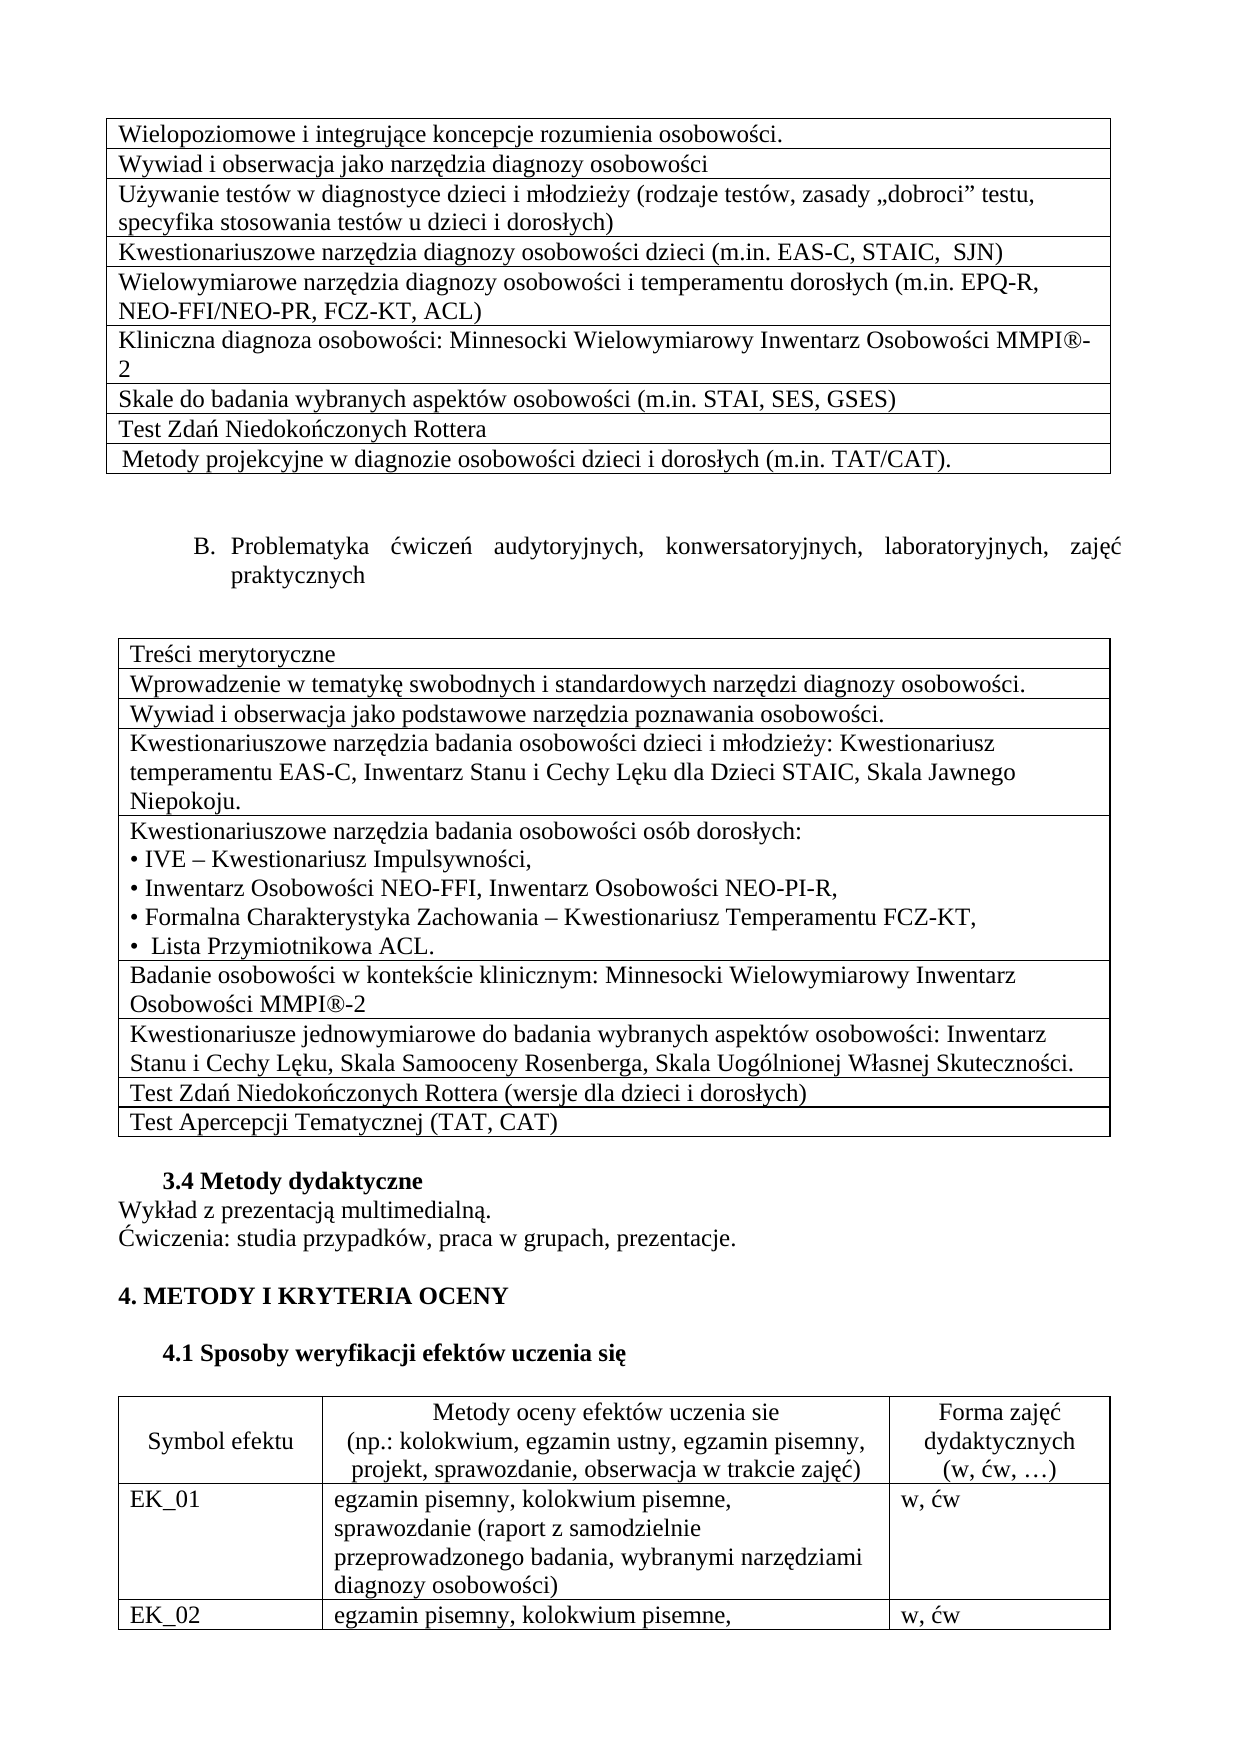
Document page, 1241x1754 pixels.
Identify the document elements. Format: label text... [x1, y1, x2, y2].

list Problematyka ćwiczeń audytoryjnych, konwersatoryjnych, laboratoryjnych, zajęć praktycznych [193, 531, 1122, 588]
text 4. METODY I KRYTERIA OCENY [118, 1281, 1122, 1310]
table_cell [107, 119, 1110, 148]
table_cell Kwestionariuszowe narzędzia badania osobowości osób dorosłych: • IVE – Kwestionariusz Impulsywności, • Inwentarz Osobowości NEO-FFI, Inwentarz Osobowości NEO-PI-R, • Formalna Charakterystyka Zachowania – Kwestionariusz Temperamentu FCZ-KT, • Lista Przymiotnikowa ACL. [119, 816, 1109, 959]
table_cell Test Zdań Niedokończonych Rottera (wersje dla dzieci i dorosłych) [119, 1078, 1109, 1106]
table_cell Wprowadzenie w tematykę swobodnych i standardowych narzędzi diagnozy osobowości. [119, 669, 1109, 698]
text 4.1 Sposoby weryfikacji efektów uczenia się [162, 1338, 1122, 1367]
table_cell EK_01 [119, 1484, 322, 1599]
table_cell Wywiad i obserwacja jako podstawowe narzędzia poznawania osobowości. [119, 699, 1109, 727]
table_cell Badanie osobowości w kontekście klinicznym: Minnesocki Wielowymiarowy Inwentarz Osobowości MMPI®-2 [119, 961, 1109, 1018]
text 3.4 Metody dydaktyczne [162, 1166, 1122, 1195]
table_cell Test Zdań Niedokończonych Rottera [107, 414, 1110, 443]
table_cell Wywiad i obserwacja jako narzędzia diagnozy osobowości [107, 149, 1110, 178]
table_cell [323, 1600, 889, 1629]
table_cell w, ćw [890, 1600, 1109, 1629]
table_header Symbol efektu [119, 1397, 322, 1483]
table_cell Test Apercepcji Tematycznej (TAT, CAT) [119, 1108, 1109, 1136]
text Wykład z prezentacją multimedialną. [118, 1195, 1122, 1223]
table_header Metody oceny efektów uczenia sie (np.: kolokwium, egzamin ustny, egzamin pisemny, projekt, sprawozdanie, obserwacja w trakcie zajęć) [323, 1397, 889, 1483]
table_cell Metody projekcyjne w diagnozie osobowości dzieci i dorosłych (m.in. TAT/CAT). [107, 444, 1110, 472]
table_header Treści merytoryczne [119, 639, 1109, 668]
table_cell Kwestionariuszowe narzędzia badania osobowości dzieci i młodzieży: Kwestionariusz temperamentu EAS-C, Inwentarz Stanu i Cechy Lęku dla Dzieci STAIC, Skala Jawnego Niepokoju. [119, 729, 1109, 815]
table_cell Używanie testów w diagnostyce dzieci i młodzieży (rodzaje testów, zasady „dobroci” testu, specyfika stosowania testów u dzieci i dorosłych) [107, 179, 1110, 236]
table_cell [323, 1484, 889, 1599]
table_cell EK_02 [119, 1600, 322, 1629]
table_cell w, ćw [890, 1484, 1109, 1599]
text Ćwiczenia: studia przypadków, praca w grupach, prezentacje. [118, 1223, 1122, 1252]
table_cell Kwestionariuszowe narzędzia diagnozy osobowości dzieci (m.in. EAS-C, STAIC, SJN) [107, 237, 1110, 266]
table_cell Kwestionariusze jednowymiarowe do badania wybranych aspektów osobowości: Inwentarz Stanu i Cechy Lęku, Skala Samooceny Rosenberga, Skala Uogólnionej Własnej Skuteczności. [119, 1019, 1109, 1077]
table_cell Kliniczna diagnoza osobowości: Minnesocki Wielowymiarowy Inwentarz Osobowości MMPI®-2 [107, 326, 1110, 383]
table_cell Skale do badania wybranych aspektów osobowości (m.in. STAI, SES, GSES) [107, 384, 1110, 413]
table_cell Wielowymiarowe narzędzia diagnozy osobowości i temperamentu dorosłych (m.in. EPQ-R, NEO-FFI/NEO-PR, FCZ-KT, ACL) [107, 267, 1110, 324]
table_header Forma zajęć dydaktycznych (w, ćw, …) [890, 1397, 1109, 1483]
